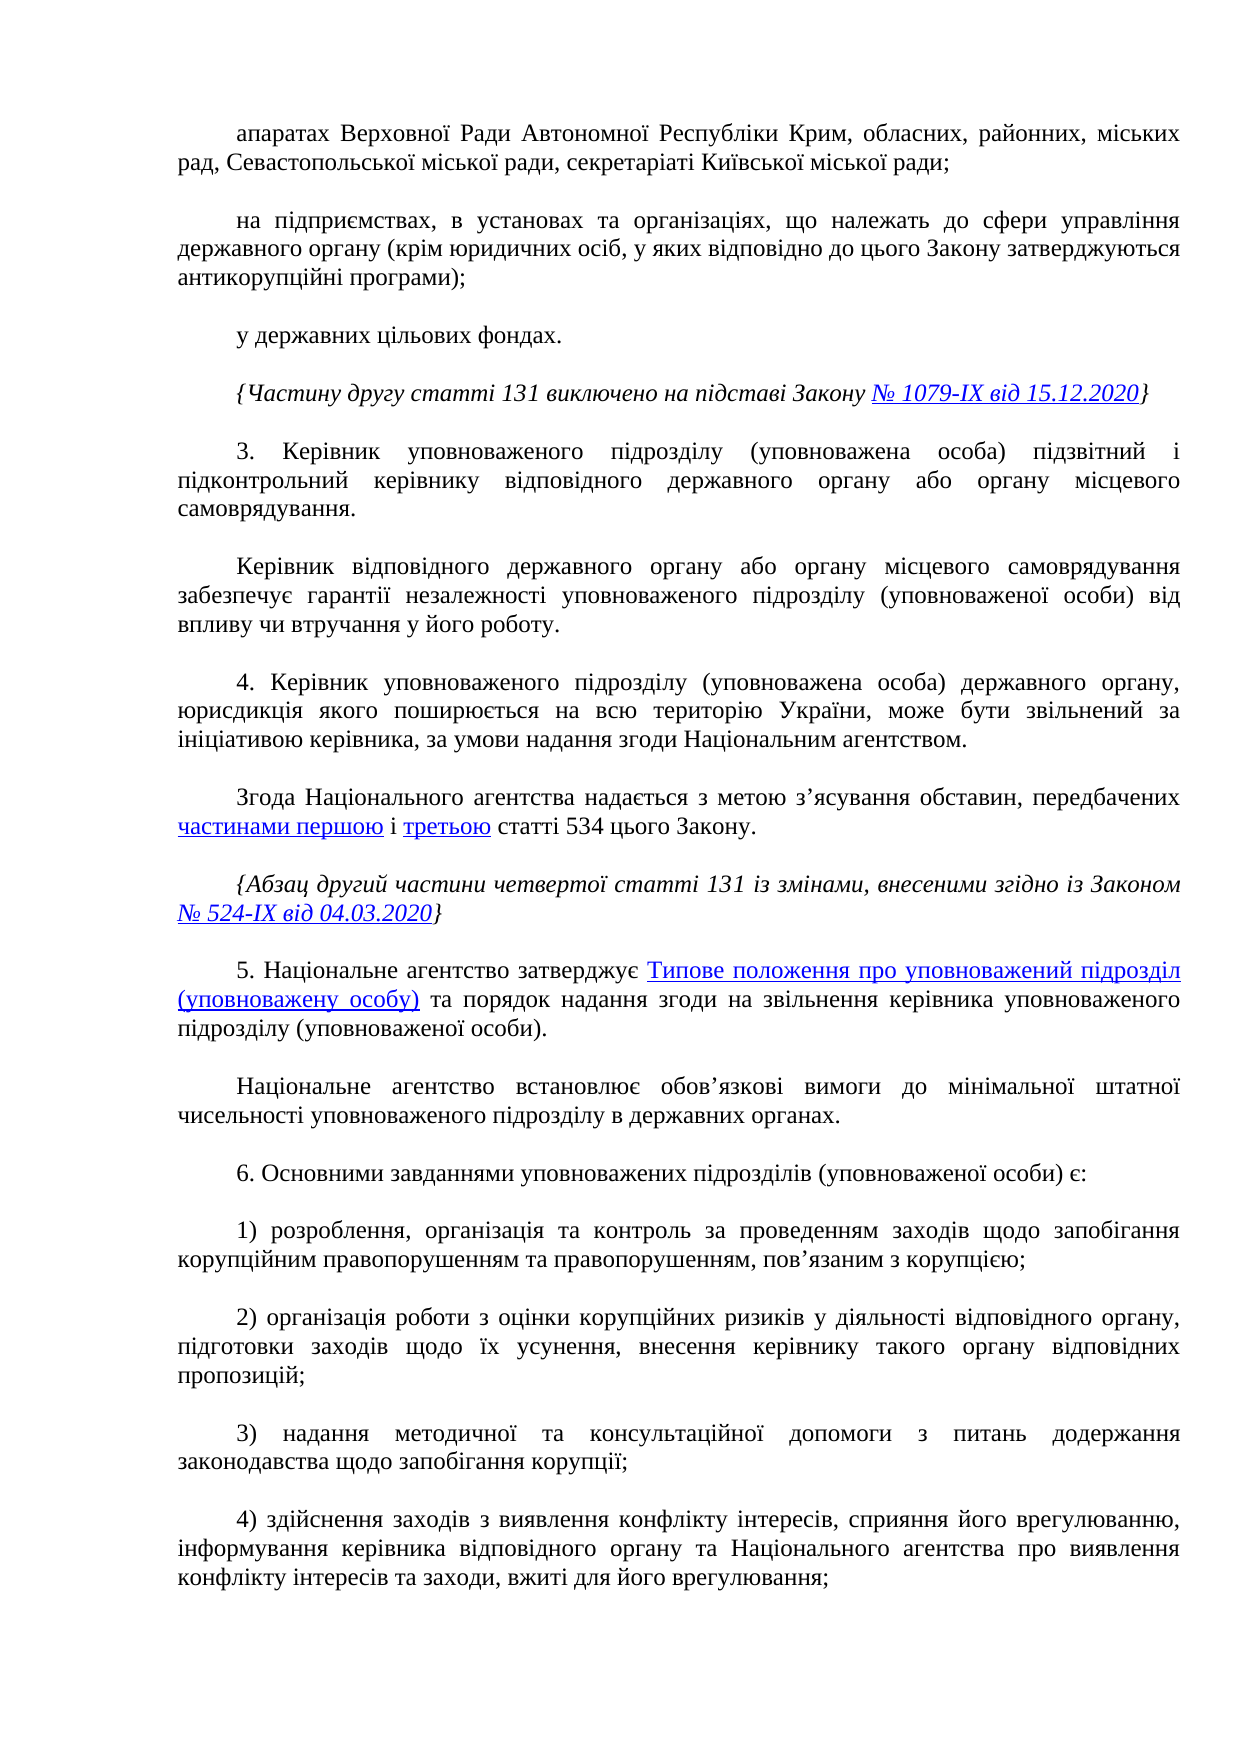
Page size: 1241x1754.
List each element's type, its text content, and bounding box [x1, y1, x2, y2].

text 1) розроблення, організація та контроль за проведенням заходів щодо запобігання корупційним правопорушенням та правопорушенням, пов’язаним з корупцією; [177, 1216, 1181, 1273]
text 3) надання методичної та консультаційної допомоги з питань додержання законодавства щодо запобігання корупції; [177, 1418, 1181, 1475]
text Згода Національного агентства надається з метою з’ясування обставин, передбачених частинами першою і третьою статті 53-4 цього Закону. [177, 782, 1181, 840]
text апаратах Верховної Ради Автономної Республіки Крим, обласних, районних, міських рад, Севастопольської міської ради, секретаріаті Київської міської ради; [177, 118, 1181, 176]
text {Частину другу статті 13-1 виключено на підставі Закону № 1079-IX від 15.12.2020} [177, 378, 1181, 407]
text 3. Керівник уповноваженого підрозділу (уповноважена особа) підзвітний і підконтрольний керівнику відповідного державного органу або органу місцевого самоврядування. [177, 436, 1181, 522]
text Керівник відповідного державного органу або органу місцевого самоврядування забезпечує гарантії незалежності уповноваженого підрозділу (уповноваженої особи) від впливу чи втручання у його роботу. [177, 551, 1181, 638]
text 5. Національне агентство затверджує Типове положення про уповноважений підрозділ (уповноважену особу) та порядок надання згоди на звільнення керівника уповноваженого підрозділу (уповноваженої особи). [177, 956, 1181, 1042]
text 4. Керівник уповноваженого підрозділу (уповноважена особа) державного органу, юрисдикція якого поширюється на всю територію України, може бути звільнений за ініціативою керівника, за умови надання згоди Національним агентством. [177, 667, 1181, 753]
text {Абзац другий частини четвертої статті 13-1 із змінами, внесеними згідно із Законом № 524-IX від 04.03.2020} [177, 869, 1181, 926]
text у державних цільових фондах. [177, 320, 1181, 349]
text 6. Основними завданнями уповноважених підрозділів (уповноваженої особи) є: [177, 1158, 1181, 1186]
text на підприємствах, в установах та організаціях, що належать до сфери управління державного органу (крім юридичних осіб, у яких відповідно до цього Закону затверджуються антикорупційні програми); [177, 205, 1181, 291]
text Національне агентство встановлює обов’язкові вимоги до мінімальної штатної чисельності уповноваженого підрозділу в державних органах. [177, 1071, 1181, 1128]
text 4) здійснення заходів з виявлення конфлікту інтересів, сприяння його врегулюванню, інформування керівника відповідного органу та Національного агентства про виявлення конфлікту інтересів та заходи, вжиті для його врегулювання; [177, 1504, 1181, 1591]
text 2) організація роботи з оцінки корупційних ризиків у діяльності відповідного органу, підготовки заходів щодо їх усунення, внесення керівнику такого органу відповідних пропозицій; [177, 1302, 1181, 1388]
